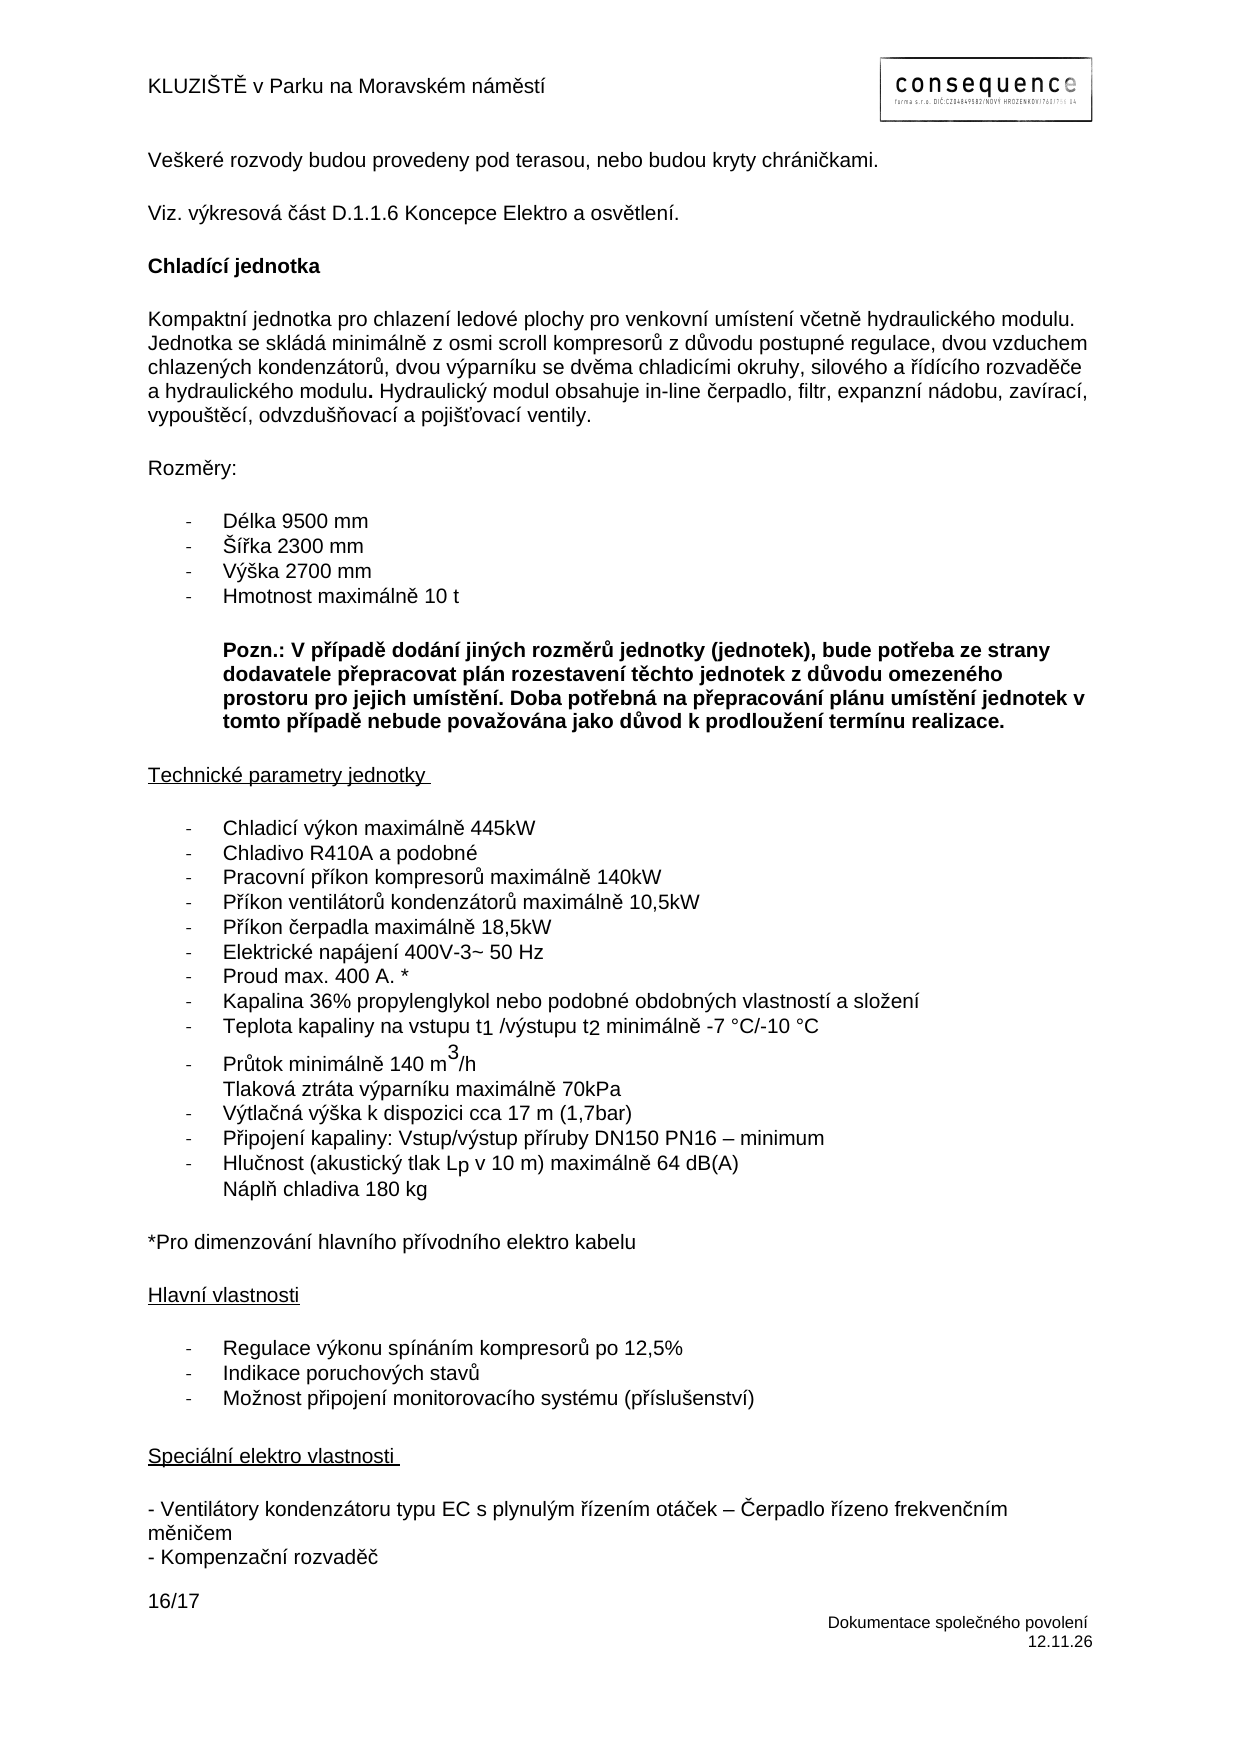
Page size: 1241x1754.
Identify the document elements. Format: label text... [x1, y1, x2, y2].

text Chladící jednotka [148, 254, 1093, 278]
list Elektrické napájení 400V-3~ 50 Hz [185, 939, 1093, 964]
list Chladicí výkon maximálně 445kW [185, 816, 1093, 840]
text Veškeré rozvody budou provedeny pod terasou, nebo budou kryty chráničkami. [148, 148, 1093, 172]
list Šířka 2300 mm [185, 534, 1093, 559]
text Kompaktní jednotka pro chlazení ledové plochy pro venkovní umístení včetně hydraulického modulu. Jednotka se skládá minimálně z osmi scroll kompresorů z důvodu postupné regulace, dvou vzduchem chlazených kondenzátorů, dvou výparníku se dvěma chladicími okruhy, silového a řídícího rozvaděče a hydraulického modulu. Hydraulický modul obsahuje in-line čerpadlo, filtr, expanzní nádobu, zavírací, vypouštěcí, odvzdušňovací a pojišťovací ventily. [148, 307, 1093, 427]
text Technické parametry jednotky [148, 762, 1093, 786]
list Průtok minimálně 140 m3/h Tlaková ztráta výparníku maximálně 70kPa [185, 1040, 1093, 1101]
list Teplota kapaliny na vstupu t1 /výstupu t2 minimálně -7 °C/-10 °C [185, 1014, 1093, 1040]
list Pracovní příkon kompresorů maximálně 140kW [185, 865, 1093, 890]
list Proud max. 400 A. * [185, 964, 1093, 989]
text Speciální elektro vlastnosti [148, 1443, 1093, 1467]
list Příkon ventilátorů kondenzátorů maximálně 10,5kW [185, 890, 1093, 915]
text Viz. výkresová část D.1.1.6 Koncepce Elektro a osvětlení. [148, 201, 1093, 225]
text Hlavní vlastnosti [148, 1283, 1093, 1307]
text - Ventilátory kondenzátoru typu EC s plynulým řízením otáček – Čerpadlo řízeno frekvenčním měničem - Kompenzační rozvaděč [148, 1497, 1093, 1568]
text Pozn.: V případě dodání jiných rozměrů jednotky (jednotek), bude potřeba ze strany dodavatele přepracovat plán rozestavení těchto jednotek z důvodu omezeného prostoru pro jejich umístění. Doba potřebná na přepracování plánu umístění jednotek v tomto případě nebude považována jako důvod k prodloužení termínu realizace. [223, 637, 1093, 733]
list Výška 2700 mm [185, 559, 1093, 583]
list Možnost připojení monitorovacího systému (příslušenství) [185, 1386, 1093, 1411]
picture [879, 57, 1093, 122]
list Délka 9500 mm [185, 509, 1093, 534]
list Hmotnost maximálně 10 t [185, 583, 1093, 608]
list Regulace výkonu spínáním kompresorů po 12,5% [185, 1336, 1093, 1361]
list Hlučnost (akustický tlak Lp v 10 m) maximálně 64 dB(A) Náplň chladiva 180 kg [185, 1151, 1093, 1201]
list Indikace poruchových stavů [185, 1361, 1093, 1386]
text Rozměry: [148, 456, 1093, 480]
list Výtlačná výška k dispozici cca 17 m (1,7bar) [185, 1101, 1093, 1126]
list Kapalina 36% propylenglykol nebo podobné obdobných vlastností a složení [185, 989, 1093, 1014]
list Připojení kapaliny: Vstup/výstup příruby DN150 PN16 – minimum [185, 1126, 1093, 1151]
list Chladivo R410A a podobné [185, 840, 1093, 865]
text *Pro dimenzování hlavního přívodního elektro kabelu [148, 1230, 1093, 1254]
list Příkon čerpadla maximálně 18,5kW [185, 915, 1093, 939]
